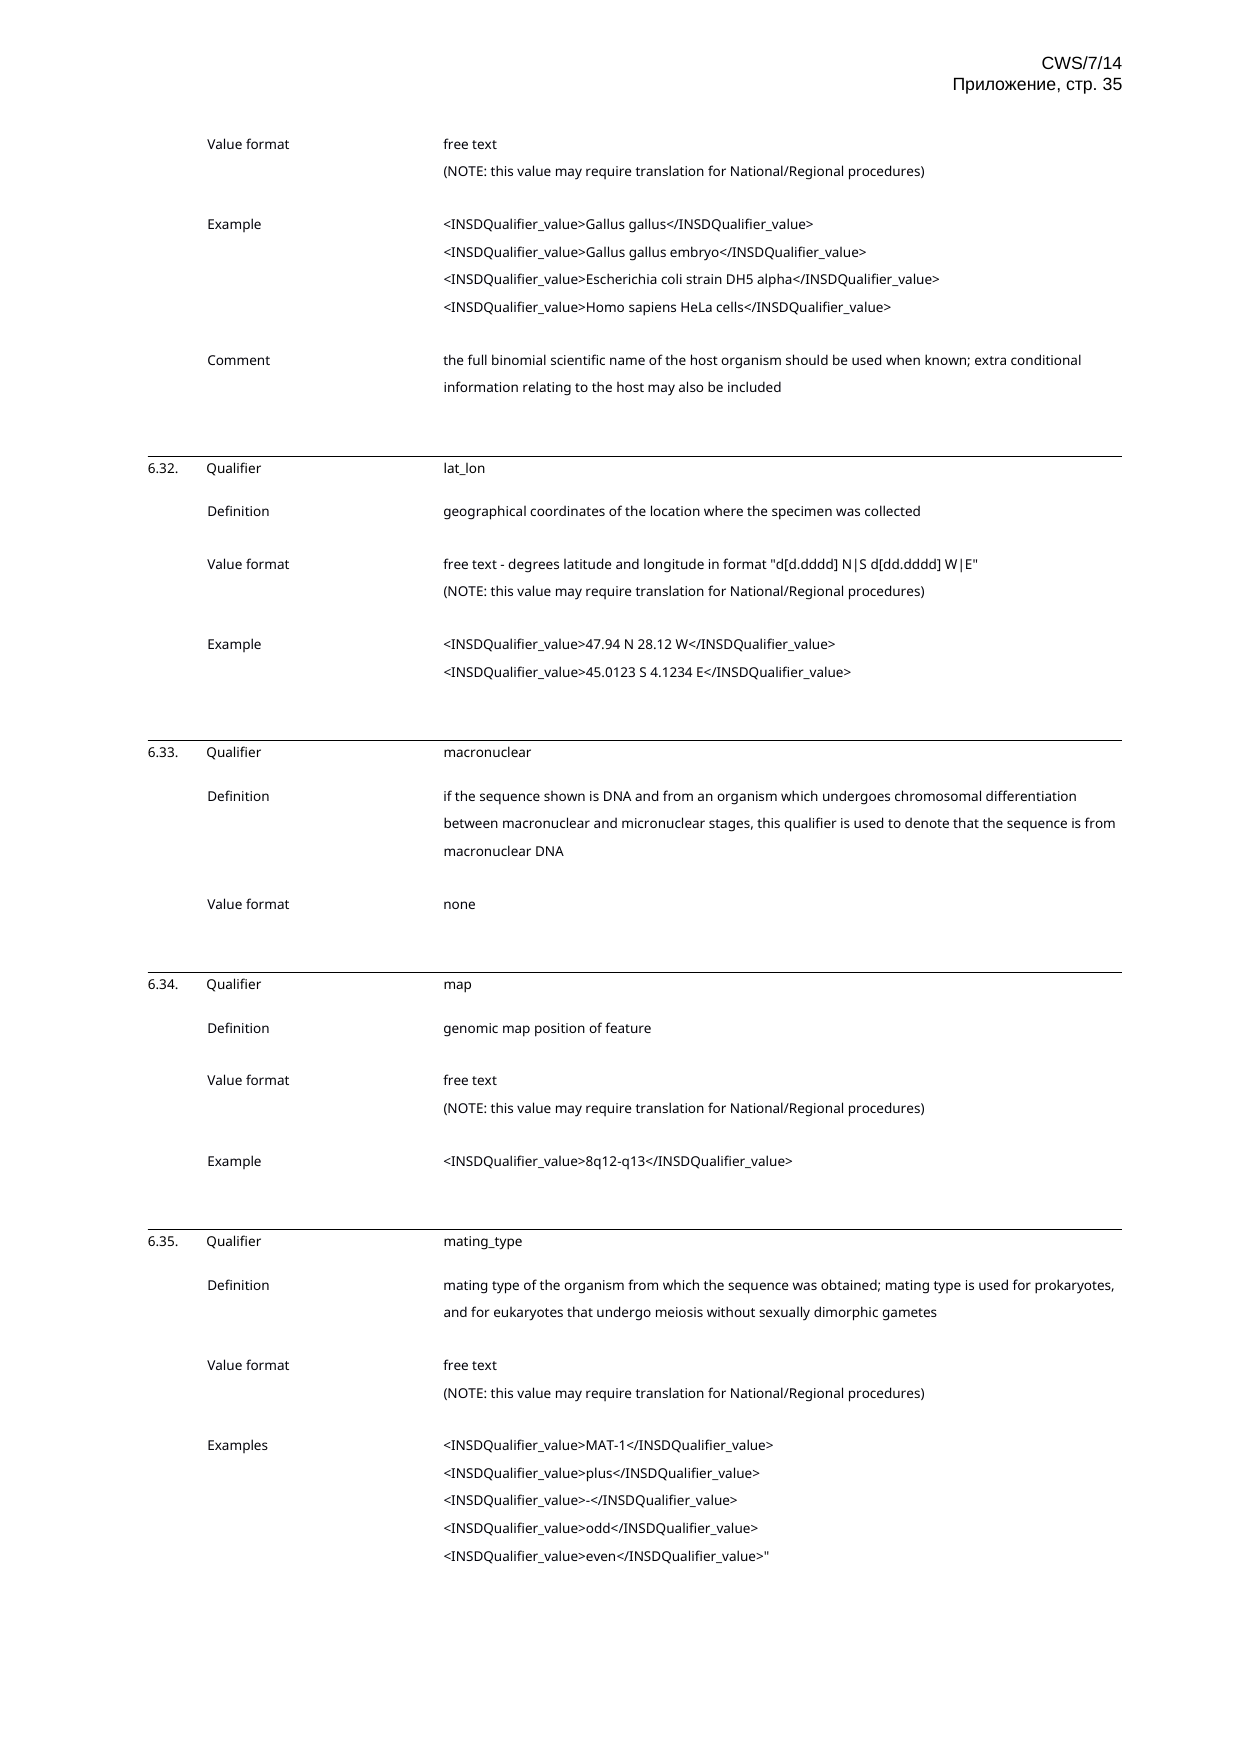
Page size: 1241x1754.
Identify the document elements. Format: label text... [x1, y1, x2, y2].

text Qualifier mating_type [148, 1230, 1122, 1251]
text Examples <INSDQualifier_value>MAT-1</INSDQualifier_value> [207, 1436, 1122, 1454]
text <INSDQualifier_value>-</INSDQualifier_value> [443, 1491, 1122, 1510]
text Example <INSDQualifier_value>47.94 N 28.12 W</INSDQualifier_value> [207, 635, 1122, 653]
text Value format free text (NOTE: this value may require translation for National/Regional procedures) [207, 1356, 1122, 1402]
text Definition geographical coordinates of the location where the specimen was collected [207, 502, 1122, 521]
text <INSDQualifier_value>even</INSDQualifier_value>" [443, 1547, 1122, 1565]
text Comment the full binomial scientific name of the host organism should be used when known; extra conditional information relating to the host may also be included [207, 350, 1122, 396]
text Value format free text (NOTE: this value may require translation for National/Regional procedures) [207, 1071, 1122, 1117]
text Value format free text (NOTE: this value may require translation for National/Regional procedures) [207, 135, 1122, 181]
text <INSDQualifier_value>Escherichia coli strain DH5 alpha</INSDQualifier_value> [443, 270, 1122, 289]
text Qualifier macronuclear [148, 741, 1122, 762]
text Value format none [207, 894, 1122, 913]
text Example <INSDQualifier_value>8q12-q13</INSDQualifier_value> [207, 1152, 1122, 1170]
text Definition mating type of the organism from which the sequence was obtained; mating type is used for prokaryotes, and for eukaryotes that undergo meiosis without sexually dimorphic gametes [207, 1276, 1122, 1322]
text Qualifier lat_lon [148, 457, 1122, 477]
text Example <INSDQualifier_value>Gallus gallus</INSDQualifier_value> [207, 215, 1122, 233]
text Value format free text - degrees latitude and longitude in format "d[d.dddd] N|S d[dd.dddd] W|E" (NOTE: this value may require translation for National/Regional procedures) [207, 555, 1122, 601]
text Definition if the sequence shown is DNA and from an organism which undergoes chromosomal differentiation between macronuclear and micronuclear stages, this qualifier is used to denote that the sequence is from macronuclear DNA [207, 787, 1122, 860]
text <INSDQualifier_value>odd</INSDQualifier_value> [443, 1519, 1122, 1537]
text <INSDQualifier_value>45.0123 S 4.1234 E</INSDQualifier_value> [443, 663, 1122, 681]
text Qualifier map [148, 973, 1122, 994]
text <INSDQualifier_value>Gallus gallus embryo</INSDQualifier_value> [443, 243, 1122, 261]
text <INSDQualifier_value>plus</INSDQualifier_value> [443, 1464, 1122, 1482]
text <INSDQualifier_value>Homo sapiens HeLa cells</INSDQualifier_value> [443, 298, 1122, 316]
text Definition genomic map position of feature [207, 1019, 1122, 1037]
